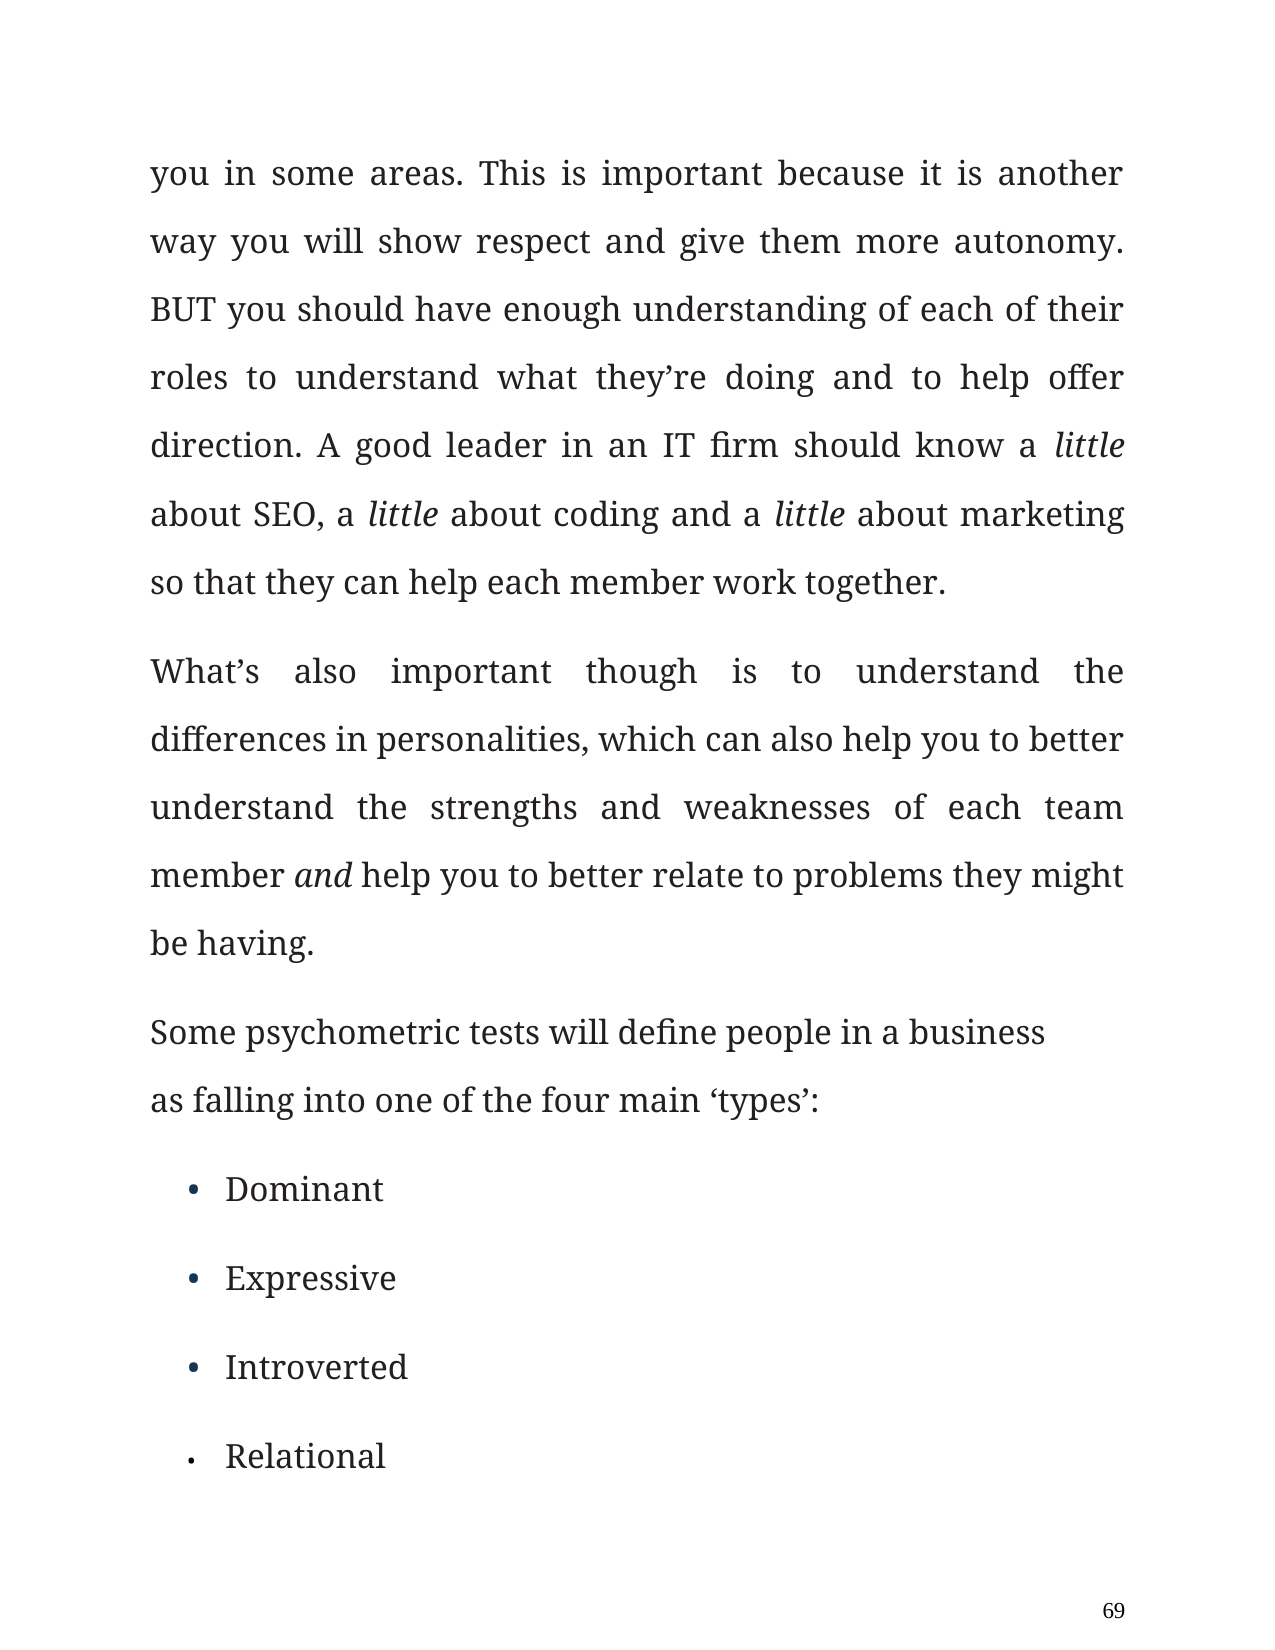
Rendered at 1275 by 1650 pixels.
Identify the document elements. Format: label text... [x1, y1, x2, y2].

text Some psychometric tests will define people in a business as falling into one of the four main ‘types’: [150, 1009, 1087, 1122]
list Expressive [187, 1255, 1125, 1300]
text What’s also important though is to understand the differences in personalities, which can also help you to better understand the strengths and weaknesses of each team member and help you to better relate to problems they might be having. [150, 647, 1125, 965]
list Introverted [187, 1344, 1125, 1389]
list Relational [187, 1433, 1125, 1478]
list Dominant [187, 1166, 1125, 1211]
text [150, 150, 1125, 604]
